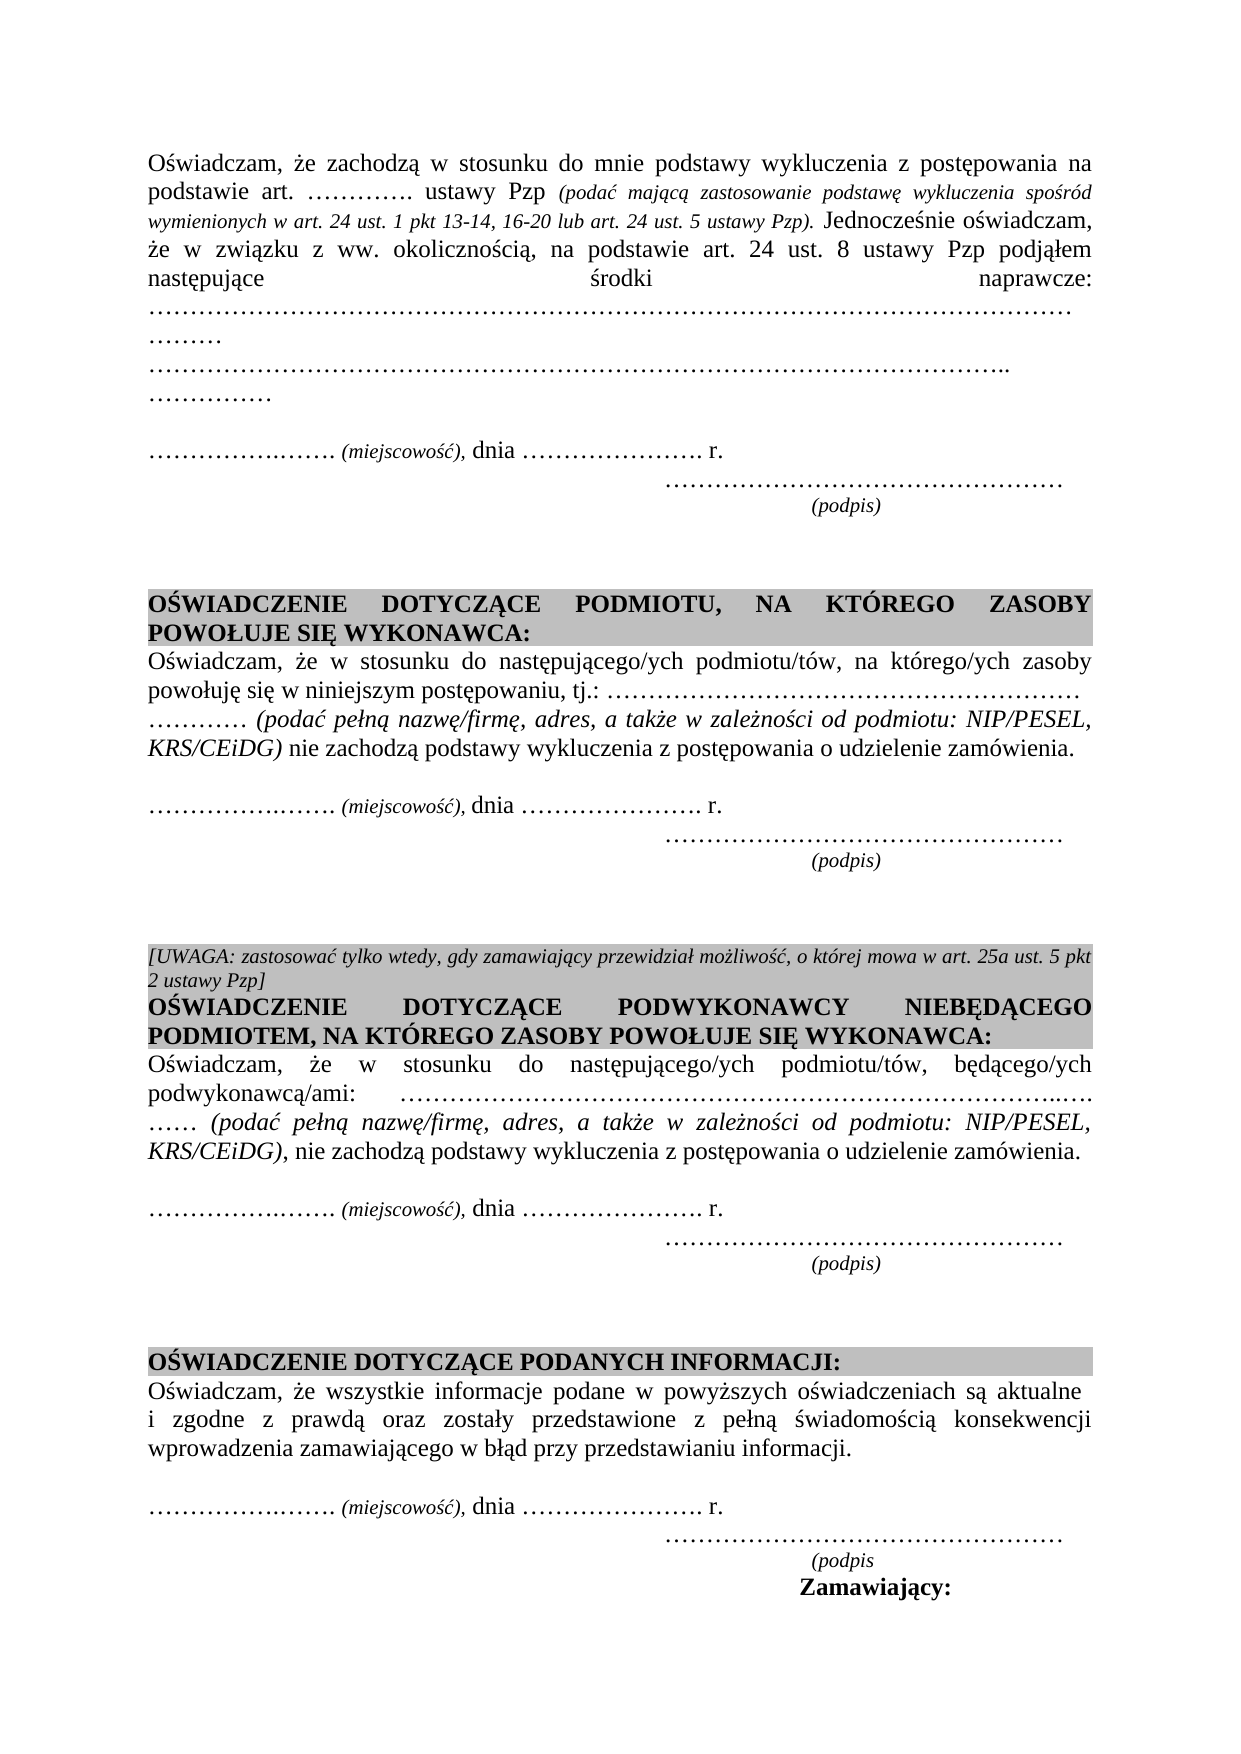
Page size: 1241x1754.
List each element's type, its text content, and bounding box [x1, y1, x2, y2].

text ………………………………………… [148, 819, 1093, 848]
text OŚWIADCZENIE DOTYCZĄCE PODWYKONAWCY NIEBĘDĄCEGO PODMIOTEM, NA KTÓREGO ZASOBY POWOŁUJE SIĘ WYKONAWCA: [148, 992, 1093, 1049]
text …………….……. (miejscowość), dnia …………………. r. [148, 1193, 1093, 1222]
text …………….……. (miejscowość), dnia …………………. r. [148, 1491, 1093, 1519]
text ………………………………………… [148, 1519, 1093, 1548]
text …………….……. (miejscowość), dnia …………………. r. [148, 435, 1093, 464]
text (podpis) [738, 1251, 1093, 1275]
text ………………………………………… [148, 1222, 1093, 1251]
text …………….……. (miejscowość), dnia …………………. r. [148, 790, 1093, 819]
text OŚWIADCZENIE DOTYCZĄCE PODMIOTU, NA KTÓREGO ZASOBY POWOŁUJE SIĘ WYKONAWCA: [148, 589, 1093, 646]
text Zamawiający: [694, 1572, 1093, 1601]
text …………………………………………………………………………………………..…………… [148, 349, 1093, 406]
text Oświadczam, że w stosunku do następującego/ych podmiotu/tów, będącego/ych podwykonawcą/ami: ……………………………………………………………………..….…… (podać pełną nazwę/firmę, adres, a także w zależności od podmiotu: NIP/PESEL, KRS/CEiDG), nie zachodzą podstawy wykluczenia z postępowania o udzielenie zamówienia. [148, 1049, 1093, 1164]
text (podpis) [738, 493, 1093, 517]
text Oświadczam, że zachodzą w stosunku do mnie podstawy wykluczenia z postępowania na podstawie art. …………. ustawy Pzp (podać mającą zastosowanie podstawę wykluczenia spośród wymienionych w art. 24 ust. 1 pkt 13-14, 16-20 lub art. 24 ust. 5 ustawy Pzp). Jednocześnie oświadczam, że w związku z ww. okolicznością, na podstawie art. 24 ust. 8 ustawy Pzp podjąłem następujące środki naprawcze: ………………………………………………………………………………………………………… [148, 148, 1093, 349]
text (podpis) [738, 848, 1093, 872]
text (podpis [738, 1548, 1093, 1572]
text [UWAGA: zastosować tylko wtedy, gdy zamawiający przewidział możliwość, o której mowa w art. 25a ust. 5 pkt 2 ustawy Pzp] [148, 944, 1093, 992]
text ………………………………………… [148, 464, 1093, 493]
text Oświadczam, że wszystkie informacje podane w powyższych oświadczeniach są aktualne i zgodne z prawdą oraz zostały przedstawione z pełną świadomością konsekwencji wprowadzenia zamawiającego w błąd przy przedstawianiu informacji. [148, 1376, 1093, 1462]
text OŚWIADCZENIE DOTYCZĄCE PODANYCH INFORMACJI: [148, 1347, 1093, 1376]
text Oświadczam, że w stosunku do następującego/ych podmiotu/tów, na którego/ych zasoby powołuję się w niniejszym postępowaniu, tj.: …………………………………………………………… (podać pełną nazwę/firmę, adres, a także w zależności od podmiotu: NIP/PESEL, KRS/CEiDG) nie zachodzą podstawy wykluczenia z postępowania o udzielenie zamówienia. [148, 646, 1093, 761]
